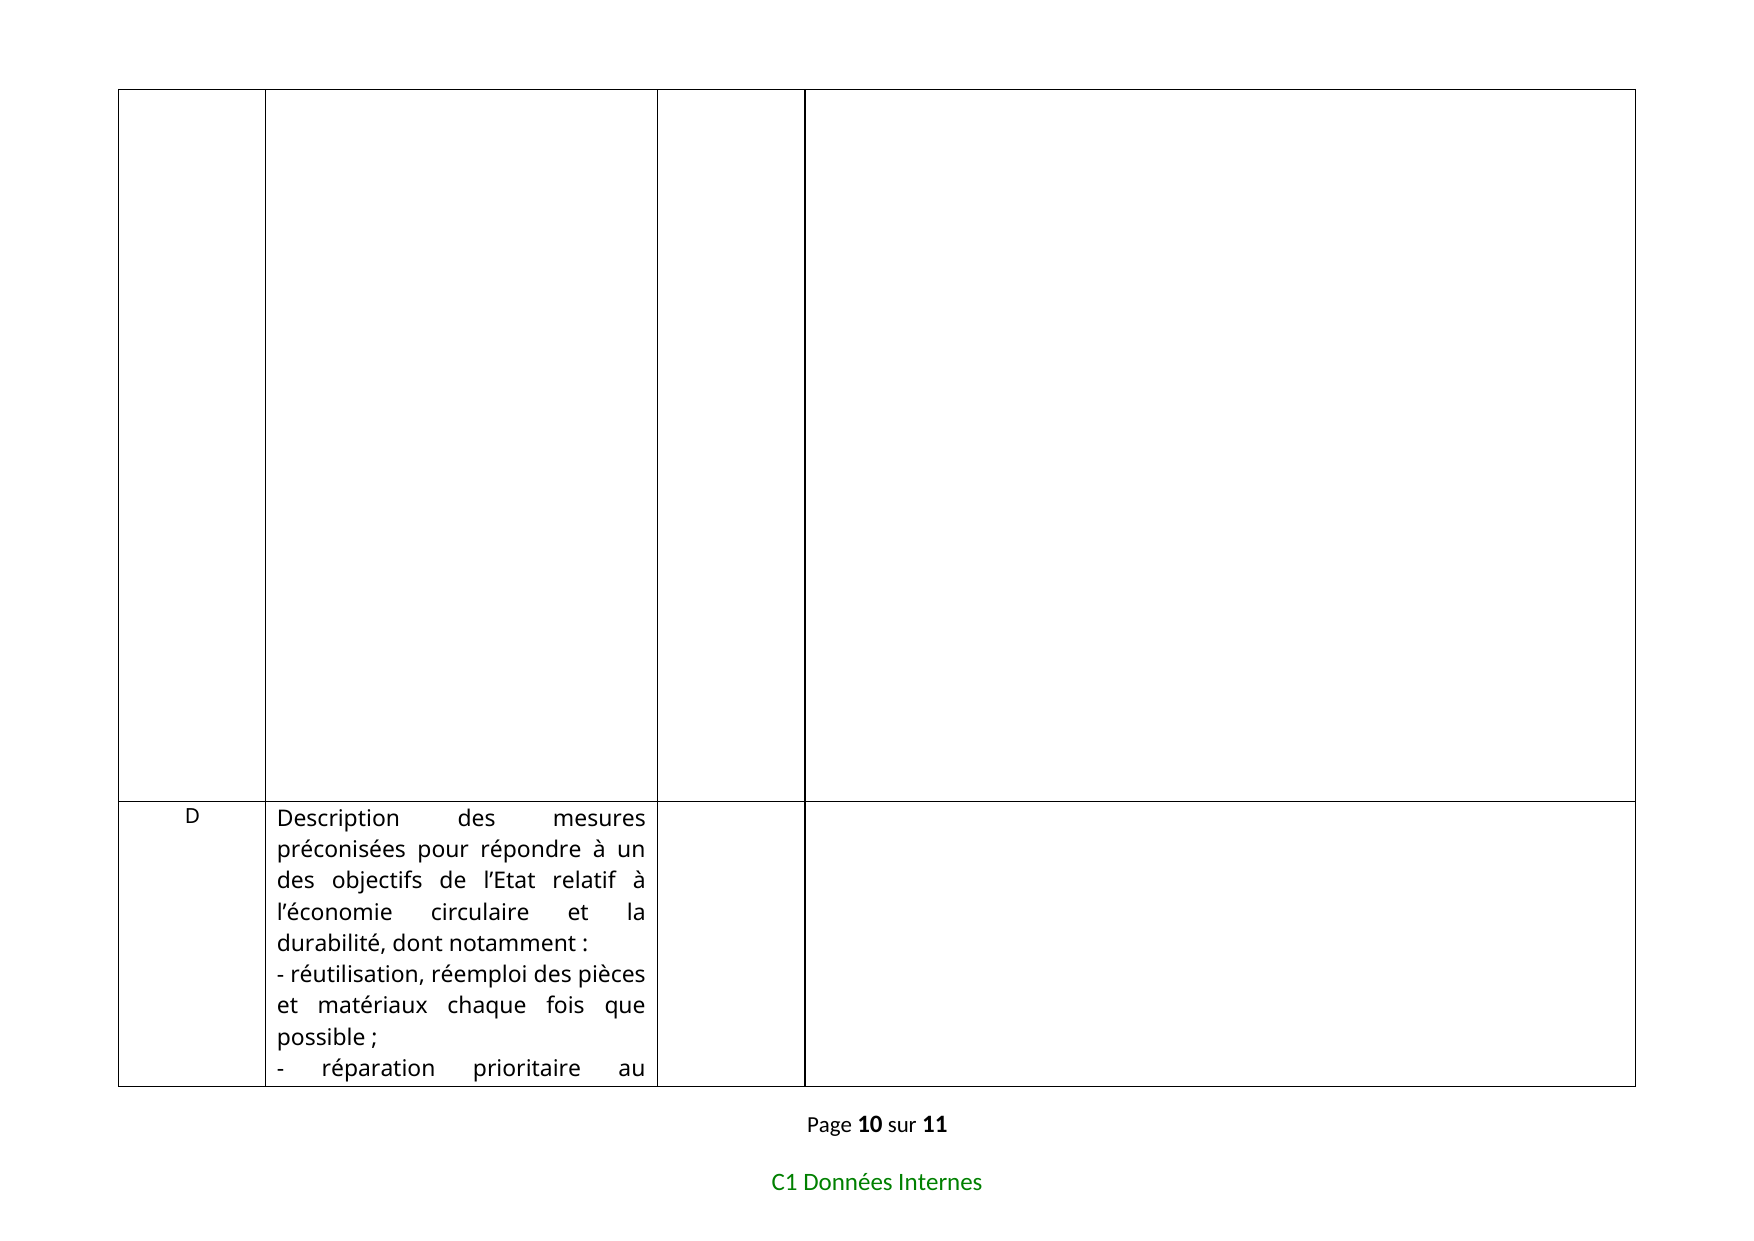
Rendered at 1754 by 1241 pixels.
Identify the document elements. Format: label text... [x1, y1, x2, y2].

table_cell [806, 90, 1635, 801]
table_cell [658, 90, 804, 801]
table_cell C [119, 90, 265, 801]
table_cell [658, 802, 804, 1086]
table_cell [806, 802, 1635, 1086]
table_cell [266, 90, 657, 801]
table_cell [266, 802, 657, 1086]
table_cell D [119, 802, 265, 1086]
